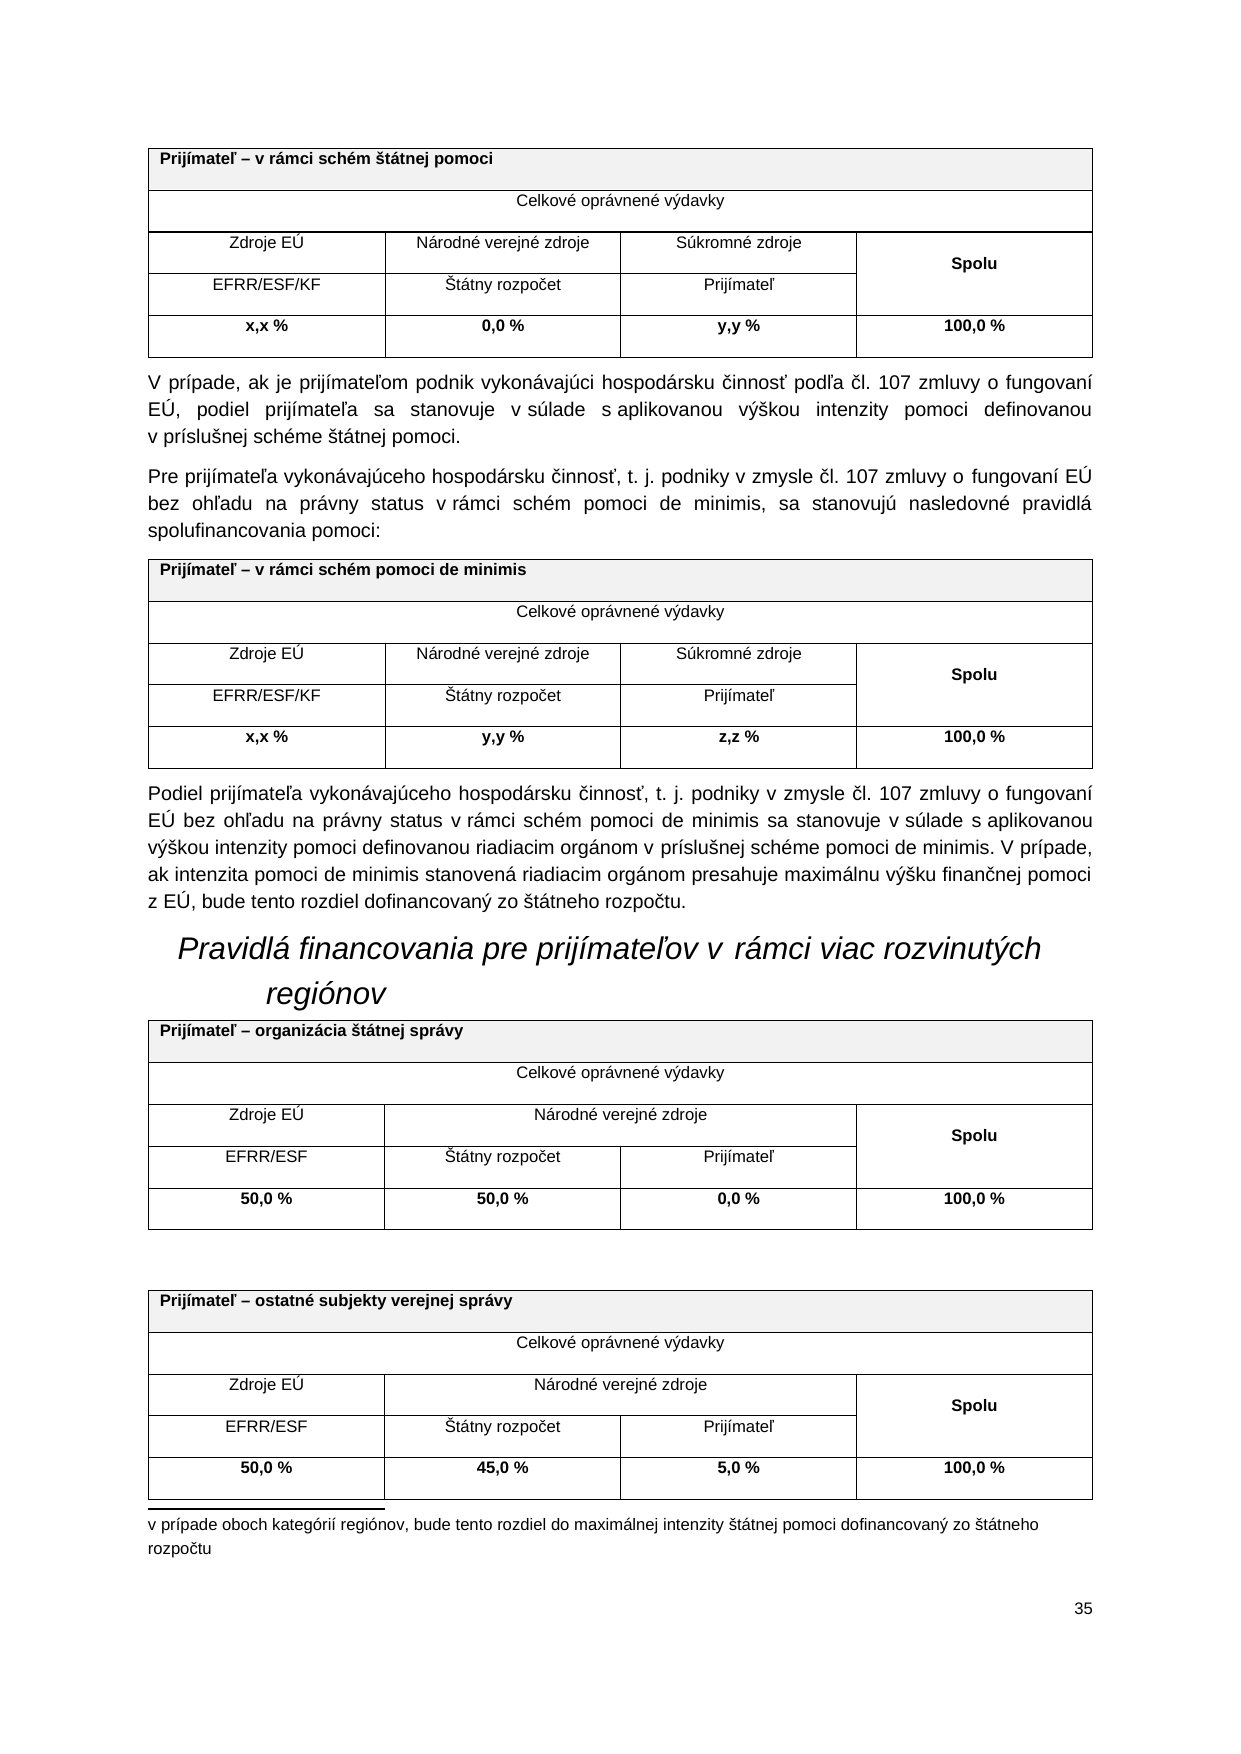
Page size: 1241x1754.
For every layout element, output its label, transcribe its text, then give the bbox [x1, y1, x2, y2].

table_cell y,y % [386, 727, 620, 768]
subtitle Pravidlá financovania pre prijímateľov v rámci viac rozvinutých regiónov [177, 930, 1092, 1011]
table_cell Národné verejné zdroje [385, 1105, 856, 1146]
table_cell Spolu [857, 644, 1092, 726]
table_header Prijímateľ – v rámci schém štátnej pomoci [149, 149, 1092, 189]
table_header Prijímateľ – organizácia štátnej správy [149, 1021, 1092, 1062]
table_cell Štátny rozpočet [385, 1147, 620, 1187]
table_header Prijímateľ – v rámci schém pomoci de minimis [149, 560, 1092, 601]
table_cell 50,0 % [149, 1458, 384, 1499]
table_cell Spolu [857, 233, 1092, 315]
table_cell Spolu [857, 1375, 1092, 1457]
table_cell Celkové oprávnené výdavky [149, 1063, 1092, 1104]
table_cell Celkové oprávnené výdavky [149, 602, 1092, 642]
table_cell Spolu [857, 1105, 1092, 1187]
table_cell 45,0 % [385, 1458, 620, 1499]
table_cell y,y % [621, 316, 856, 357]
table_cell Zdroje EÚ [149, 1375, 384, 1415]
table_cell Prijímateľ [621, 1416, 856, 1457]
table_cell 100,0 % [857, 1458, 1092, 1499]
table_cell Zdroje EÚ [149, 1105, 384, 1146]
table_cell x,x % [149, 727, 385, 768]
table_cell Súkromné zdroje [621, 233, 856, 273]
table_cell EFRR/ESF/KF [149, 274, 385, 315]
text Podiel prijímateľa vykonávajúceho hospodársku činnosť, t. j. podniky v zmysle čl. 107 zmluvy o fungovaní EÚ bez ohľadu na právny status v rámci schém pomoci de minimis sa stanovuje v súlade s aplikovanou výškou intenzity pomoci definovanou riadiacim orgánom v príslušnej schéme pomoci de minimis. V prípade, ak intenzita pomoci de minimis stanovená riadiacim orgánom presahuje maximálnu výšku finančnej pomoci z EÚ, bude tento rozdiel dofinancovaný zo štátneho rozpočtu. [148, 782, 1092, 913]
table_cell Prijímateľ [621, 685, 856, 726]
table_header Prijímateľ – ostatné subjekty verejnej správy [149, 1291, 1092, 1332]
table_cell Súkromné zdroje [621, 644, 856, 684]
table_cell 50,0 % [385, 1189, 620, 1229]
table_cell x,x % [149, 316, 385, 357]
text Pre prijímateľa vykonávajúceho hospodársku činnosť, t. j. podniky v zmysle čl. 107 zmluvy o fungovaní EÚ bez ohľadu na právny status v rámci schém pomoci de minimis, sa stanovujú nasledovné pravidlá spolufinancovania pomoci: [148, 465, 1092, 542]
table_cell Národné verejné zdroje [386, 644, 620, 684]
table_cell 5,0 % [621, 1458, 856, 1499]
table_cell Celkové oprávnené výdavky [149, 191, 1092, 231]
table_cell EFRR/ESF/KF [149, 685, 385, 726]
table_cell Prijímateľ [621, 1147, 856, 1187]
table_cell EFRR/ESF [149, 1147, 384, 1187]
table_cell Celkové oprávnené výdavky [149, 1333, 1092, 1373]
table_cell 100,0 % [857, 727, 1092, 768]
table_cell 100,0 % [857, 1189, 1092, 1229]
table_cell Zdroje EÚ [149, 644, 385, 684]
table_cell Štátny rozpočet [385, 1416, 620, 1457]
table_cell 0,0 % [621, 1189, 856, 1229]
table_cell Národné verejné zdroje [385, 1375, 856, 1415]
table_cell Národné verejné zdroje [386, 233, 620, 273]
table_cell z,z % [621, 727, 856, 768]
table_cell 50,0 % [149, 1189, 384, 1229]
table_cell Prijímateľ [621, 274, 856, 315]
table_cell EFRR/ESF [149, 1416, 384, 1457]
table_cell 100,0 % [857, 316, 1092, 357]
table_cell Zdroje EÚ [149, 233, 385, 273]
table_cell Štátny rozpočet [386, 274, 620, 315]
table_cell 0,0 % [386, 316, 620, 357]
text V prípade, ak je prijímateľom podnik vykonávajúci hospodársku činnosť podľa čl. 107 zmluvy o fungovaní EÚ, podiel prijímateľa sa stanovuje v súlade s aplikovanou výškou intenzity pomoci definovanou v príslušnej schéme štátnej pomoci. [148, 371, 1092, 448]
table_cell Štátny rozpočet [386, 685, 620, 726]
